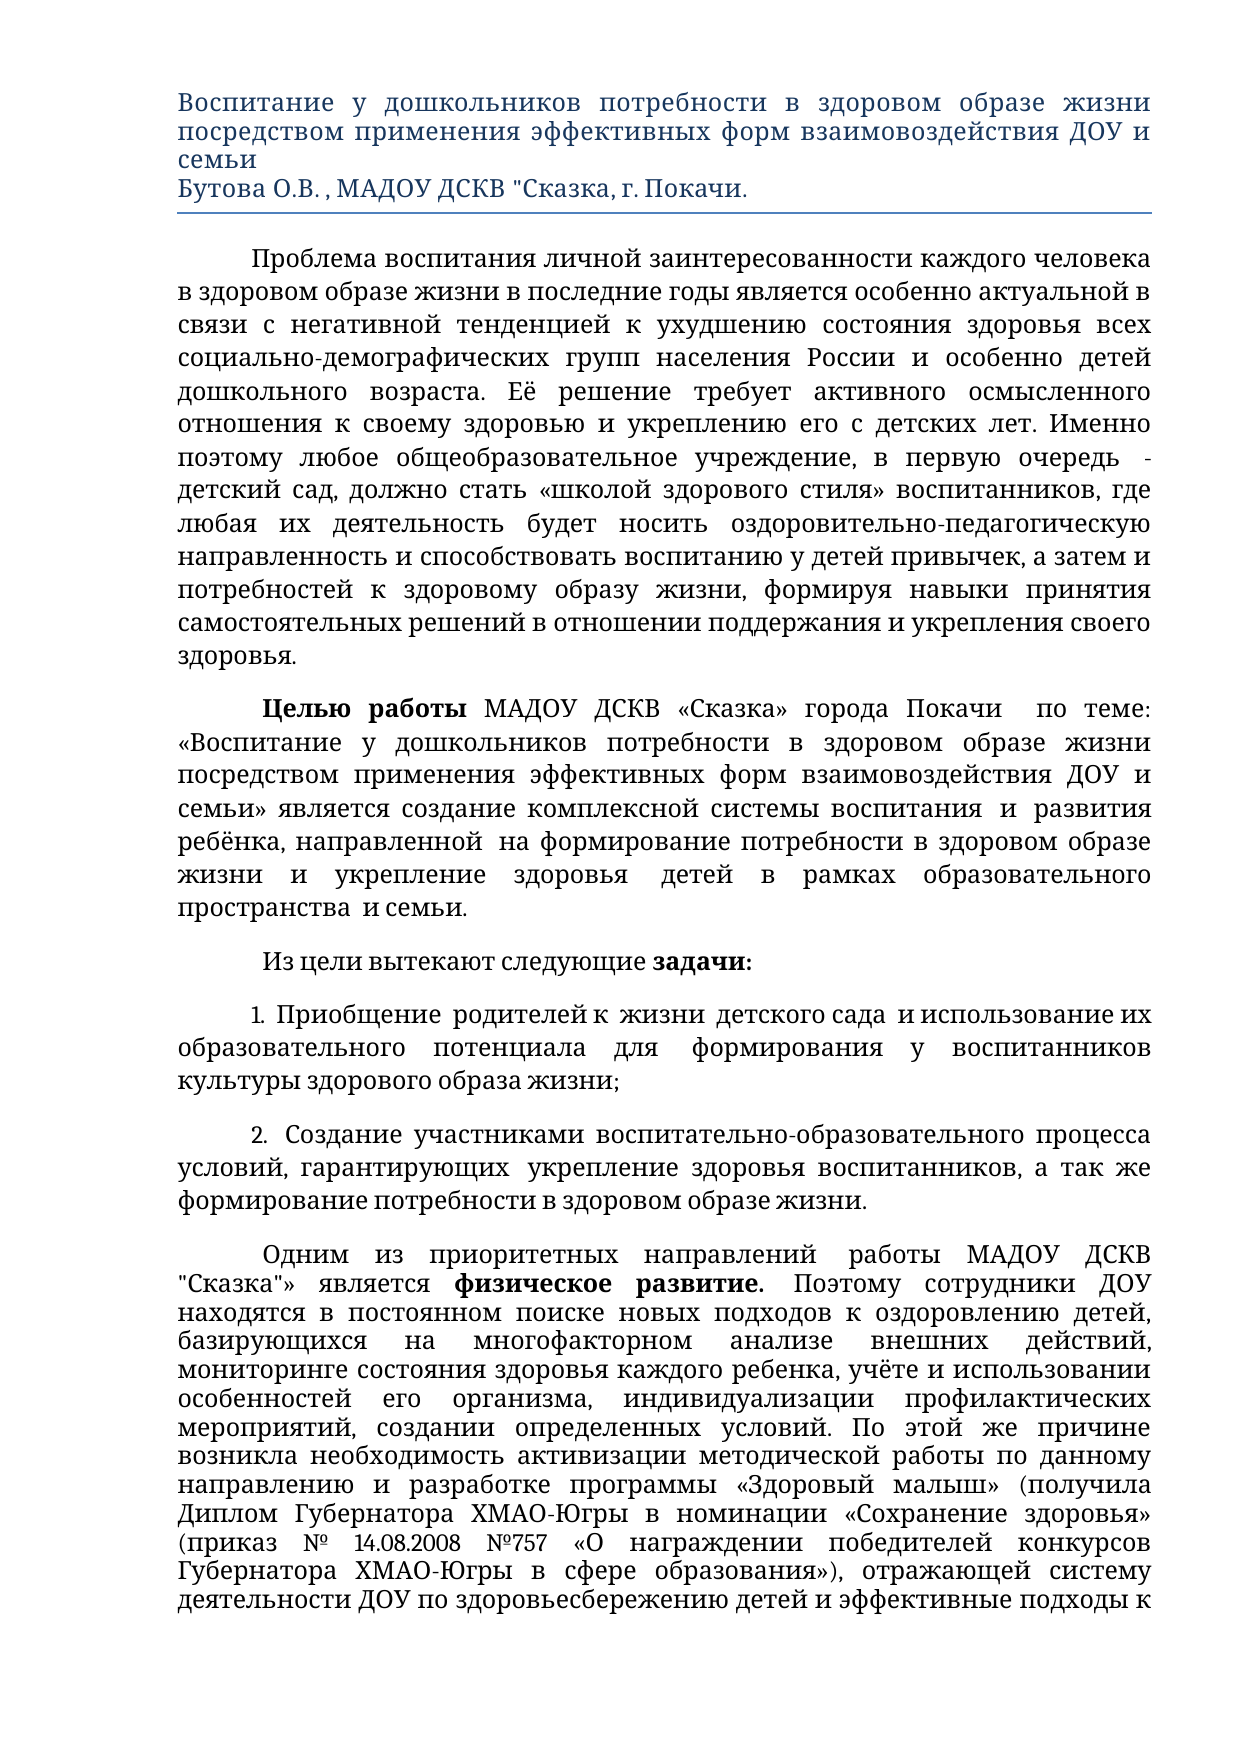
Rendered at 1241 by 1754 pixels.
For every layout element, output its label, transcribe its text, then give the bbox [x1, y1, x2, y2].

title Бутова О.В. , МАДОУ ДСКВ "Сказка, г. Покачи. [177, 175, 1152, 212]
text Целью работы МАДОУ ДСКВ «Сказка» города Покачи по теме: «Воспитание у дошкольников потребности в здоровом образе жизни посредством применения эффективных форм взаимовоздействия ДОУ и семьи» является создание комплексной системы воспитания и развития ребёнка, направленной на формирование потребности в здоровом образе жизни и укрепление здоровья детей в рамках образовательного пространства и семьи. [177, 695, 1152, 922]
text Из цели вытекают следующие задачи: [177, 947, 1152, 976]
text Проблема воспитания личной заинтересованности каждого человека в здоровом образе жизни в последние годы является особенно актуальной в связи с негативной тенденцией к ухудшению состояния здоровья всех социально-демографических групп населения России и особенно детей дошкольного возраста. Её решение требует активного осмысленного отношения к своему здоровью и укреплению его с детских лет. Именно поэтому любое общеобразовательное учреждение, в первую очередь - детский сад, должно стать «школой здорового стиля» воспитанников, где любая их деятельность будет носить оздоровительно-педагогическую направленность и способствовать воспитанию у детей привычек, а затем и потребностей к здоровому образу жизни, формируя навыки принятия самостоятельных решений в отношении поддержания и укрепления своего здоровья. [177, 245, 1152, 670]
title Воспитание у дошкольников потребности в здоровом образе жизни посредством применения эффективных форм взаимовоздействия ДОУ и семьи [177, 89, 1152, 175]
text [177, 1241, 1152, 1615]
text 2. Создание участниками воспитательно-образовательного процесса условий, гарантирующих укрепление здоровья воспитанников, а так же формирование потребности в здоровом образе жизни. [177, 1121, 1152, 1216]
text 1. Приобщение родителей к жизни детского сада и использование их образовательного потенциала для формирования у воспитанников культуры здорового образа жизни; [177, 1001, 1152, 1096]
